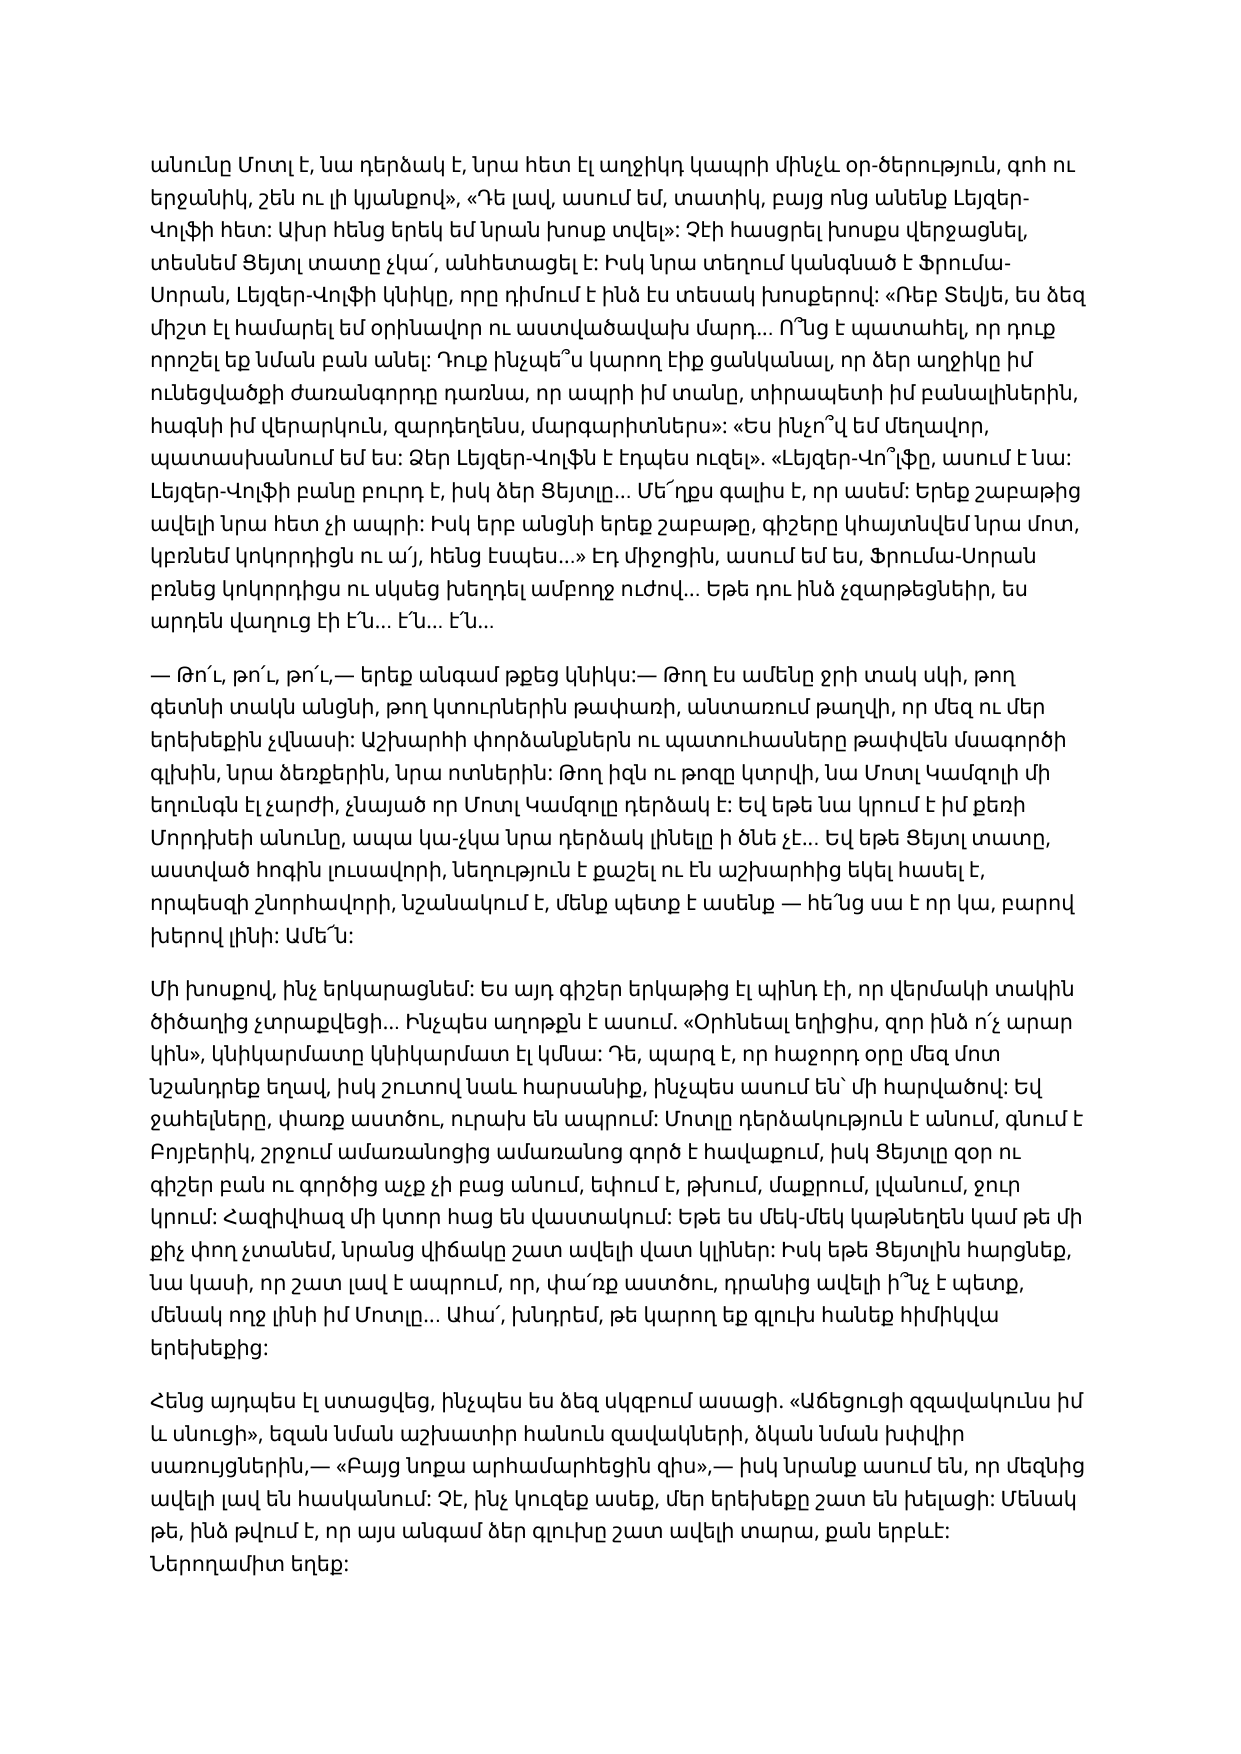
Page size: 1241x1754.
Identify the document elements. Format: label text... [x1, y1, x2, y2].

text Հենց այդպես էլ ստացվեց, ինչպես ես ձեզ սկզբում ասացի. «Աճեցուցի զզավակունս իմ և սնուցի», եզան նման աշխատիր հանուն զավակների, ձկան նման խփվիր սառույցներին,— «Բայց նոքա արհամարհեցին զիս»,— իսկ նրանք ասում են, որ մեզնից ավելի լավ են հասկանում: Չէ, ինչ կուզեք ասեք, մեր երեխեքը շատ են խելացի: Մենակ թե, ինձ թվում է, որ այս անգամ ձեր գլուխը շատ ավելի տարա, քան երբևէ: Ներողամիտ եղեք: [150, 1386, 1090, 1578]
text — Թո՛ւ, թո՛ւ, թո՛ւ,— երեք անգամ թքեց կնիկս:— Թող էս ամենը ջրի տակ սկի, թող գետնի տակն անցնի, թող կտուրներին թափառի, անտառում թաղվի, որ մեզ ու մեր երեխեքին չվնասի: Աշխարհի փորձանքներն ու պատուհասները թափվեն մսագործի գլխին, նրա ձեռքերին, նրա ոտներին: Թող իզն ու թոզը կտրվի, նա Մոտլ Կամզոլի մի եղունգն էլ չարժի, չնայած որ Մոտլ Կամզոլը դերձակ է: Եվ եթե նա կրում է իմ քեռի Մորդխեի անունը, ապա կա-չկա նրա դերձակ լինելը ի ծնե չէ... Եվ եթե Ցեյտլ տատը, աստված հոգին լուսավորի, նեղություն է քաշել ու էն աշխարհից եկել հասել է, որպեսզի շնորհավորի, նշանակում է, մենք պետք է ասենք — հե՛նց սա է որ կա, բարով խերով լինի: Ամե՜ն: [150, 660, 1090, 949]
text Մի խոսքով, ինչ երկարացնեմ: Ես այդ գիշեր երկաթից էլ պինդ էի, որ վերմակի տակին ծիծաղից չտրաքվեցի... Ինչպես աղոթքն է ասում. «Օրհնեալ եղիցիս, զոր ինձ ո՛չ արար կին», կնիկարմատը կնիկարմատ էլ կմնա: Դե, պարզ է, որ հաջորդ օրը մեզ մոտ նշանդրեք եղավ, իսկ շուտով նաև հարսանիք, ինչպես ասում են՝ մի հարվածով: Եվ ջահելները, փառք աստծու, ուրախ են ապրում: Մոտլը դերձակություն է անում, գնում է Բոյբերիկ, շրջում ամառանոցից ամառանոց գործ է հավաքում, իսկ Ցեյտլը զօր ու գիշեր բան ու գործից աչք չի բաց անում, եփում է, թխում, մաքրում, լվանում, ջուր կրում: Հազիվհազ մի կտոր հաց են վաստակում: Եթե ես մեկ-մեկ կաթնեղեն կամ թե մի քիչ փող չտանեմ, նրանց վիճակը շատ ավելի վատ կլիներ: Իսկ եթե Ցեյտլին հարցնեք, նա կասի, որ շատ լավ է ապրում, որ, փա՛ռք աստծու, դրանից ավելի ի՞նչ է պետք, մենակ ողջ լինի իմ Մոտլը... Ահա՛, խնդրեմ, թե կարող եք գլուխ հանեք հիմիկվա երեխեքից: [150, 974, 1090, 1361]
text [150, 150, 1090, 635]
